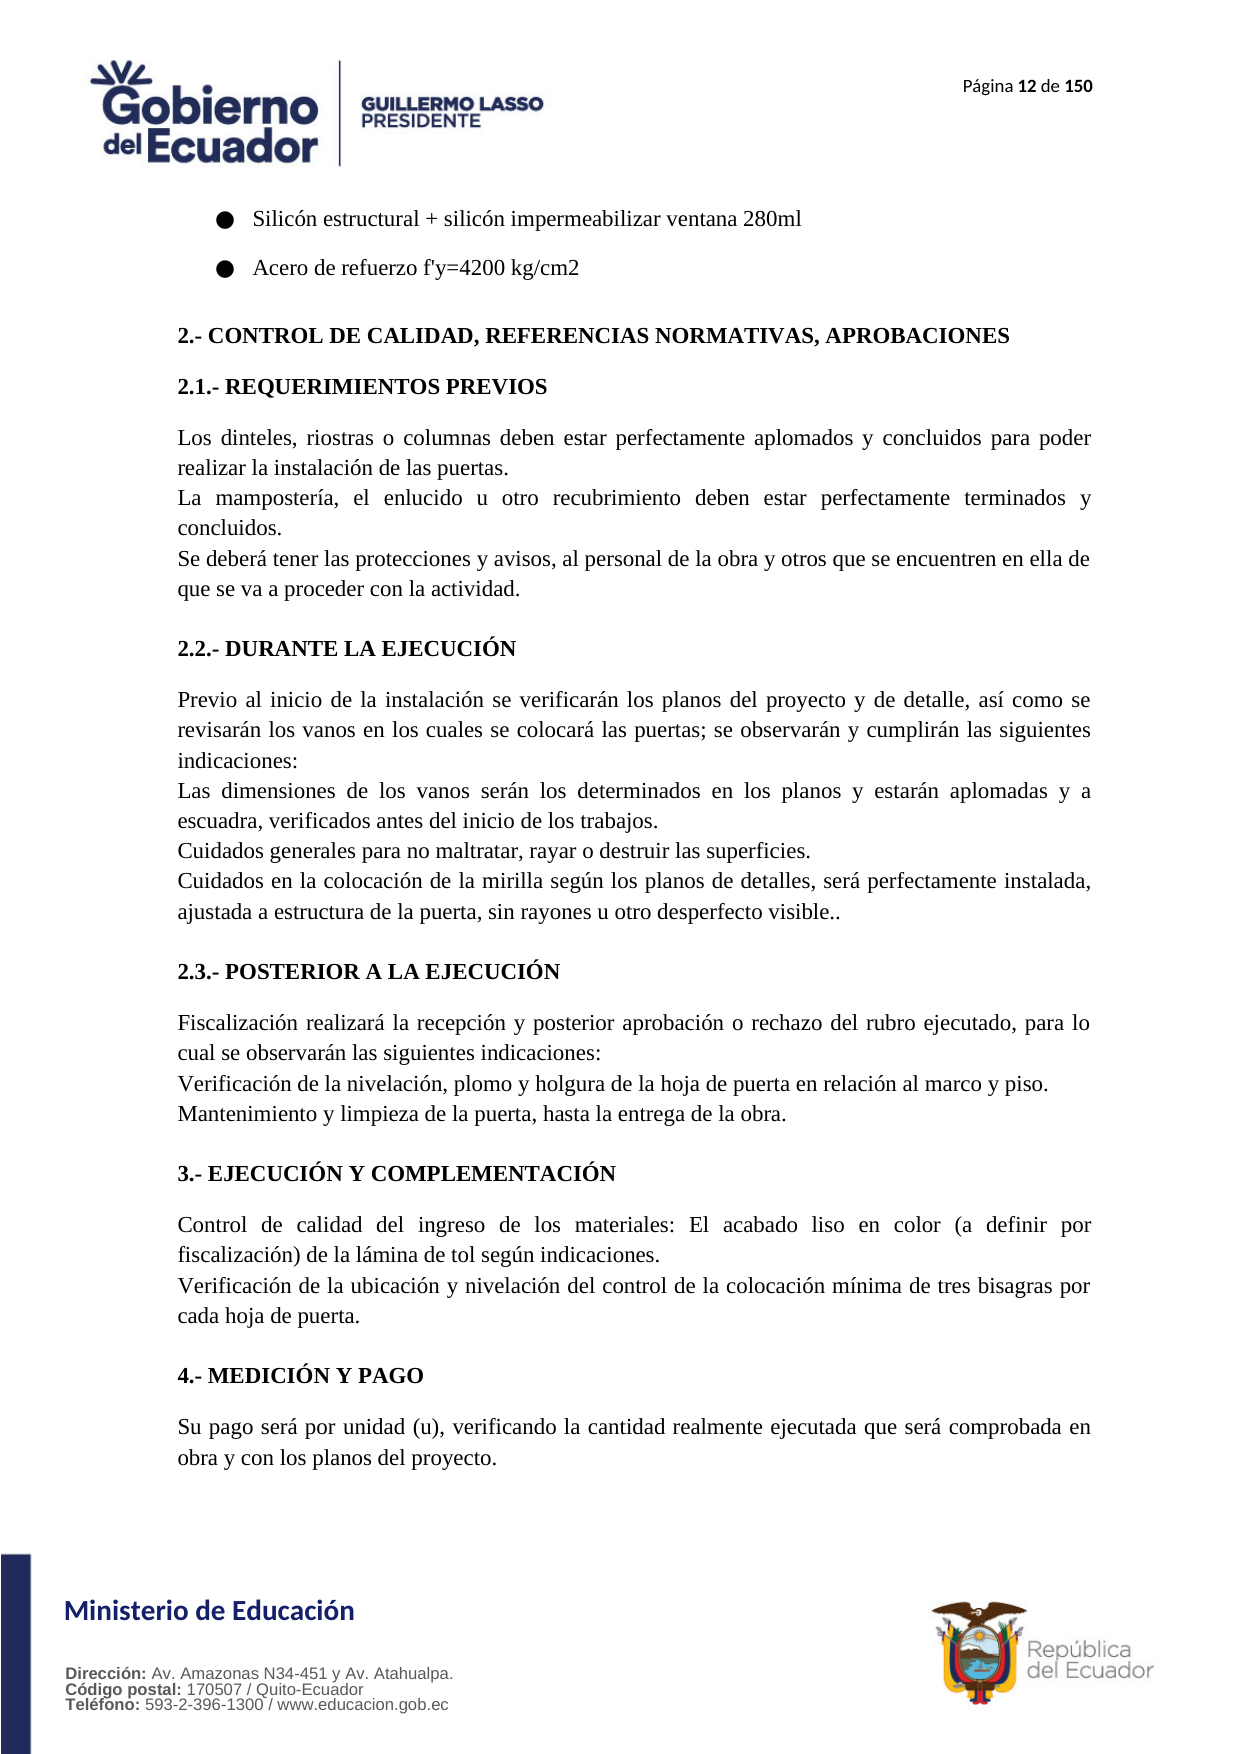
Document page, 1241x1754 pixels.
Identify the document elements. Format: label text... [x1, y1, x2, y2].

text Previo al inicio de la instalación se verificarán los planos del proyecto y de detalle, así como se revisarán los vanos en los cuales se colocará las puertas; se observarán y cumplirán las siguientes indicaciones: [177, 686, 1092, 773]
text 2.- CONTROL DE CALIDAD, REFERENCIAS NORMATIVAS, APROBACIONES [177, 322, 1092, 348]
text Fiscalización realizará la recepción y posterior aprobación o rechazo del rubro ejecutado, para lo cual se observarán las siguientes indicaciones: [177, 1009, 1092, 1066]
picture [1, 1, 1241, 1754]
text Los dinteles, riostras o columnas deben estar perfectamente aplomados y concluidos para poder realizar la instalación de las puertas. [177, 424, 1092, 480]
text Cuidados en la colocación de la mirilla según los planos de detalles, será perfectamente instalada, ajustada a estructura de la puerta, sin rayones u otro desperfecto visible.. [177, 868, 1092, 924]
text Verificación de la ubicación y nivelación del control de la colocación mínima de tres bisagras por cada hoja de puerta. [177, 1272, 1092, 1328]
text 3.- EJECUCIÓN Y COMPLEMENTACIÓN [177, 1160, 1092, 1187]
text Cuidados generales para no maltratar, rayar o destruir las superficies. [177, 837, 1092, 864]
text 2.3.- POSTERIOR A LA EJECUCIÓN [177, 958, 1092, 984]
text Verificación de la nivelación, plomo y holgura de la hoja de puerta en relación al marco y piso. [177, 1070, 1092, 1096]
text La mampostería, el enlucido u otro recubrimiento deben estar perfectamente terminados y concluidos. [177, 484, 1092, 541]
text Control de calidad del ingreso de los materiales: El acabado liso en color (a definir por fiscalización) de la lámina de tol según indicaciones. [177, 1211, 1092, 1268]
text Se deberá tener las protecciones y avisos, al personal de la obra y otros que se encuentren en ella de que se va a proceder con la actividad. [177, 545, 1092, 601]
text Su pago será por unidad (u), verificando la cantidad realmente ejecutada que será comprobada en obra y con los planos del proyecto. [177, 1413, 1092, 1470]
text Las dimensiones de los vanos serán los determinados en los planos y estarán aplomadas y a escuadra, verificados antes del inicio de los trabajos. [177, 777, 1092, 833]
list Silicón estructural + silicón impermeabilizar ventana 280ml [215, 192, 1092, 239]
text 4.- MEDICIÓN Y PAGO [177, 1362, 1092, 1389]
text Mantenimiento y limpieza de la puerta, hasta la entrega de la obra. [177, 1100, 1092, 1126]
text 2.1.- REQUERIMIENTOS PREVIOS [177, 373, 1092, 399]
list Acero de refuerzo f'y=4200 kg/cm2 [215, 242, 1092, 289]
text 2.2.- DURANTE LA EJECUCIÓN [177, 635, 1092, 662]
